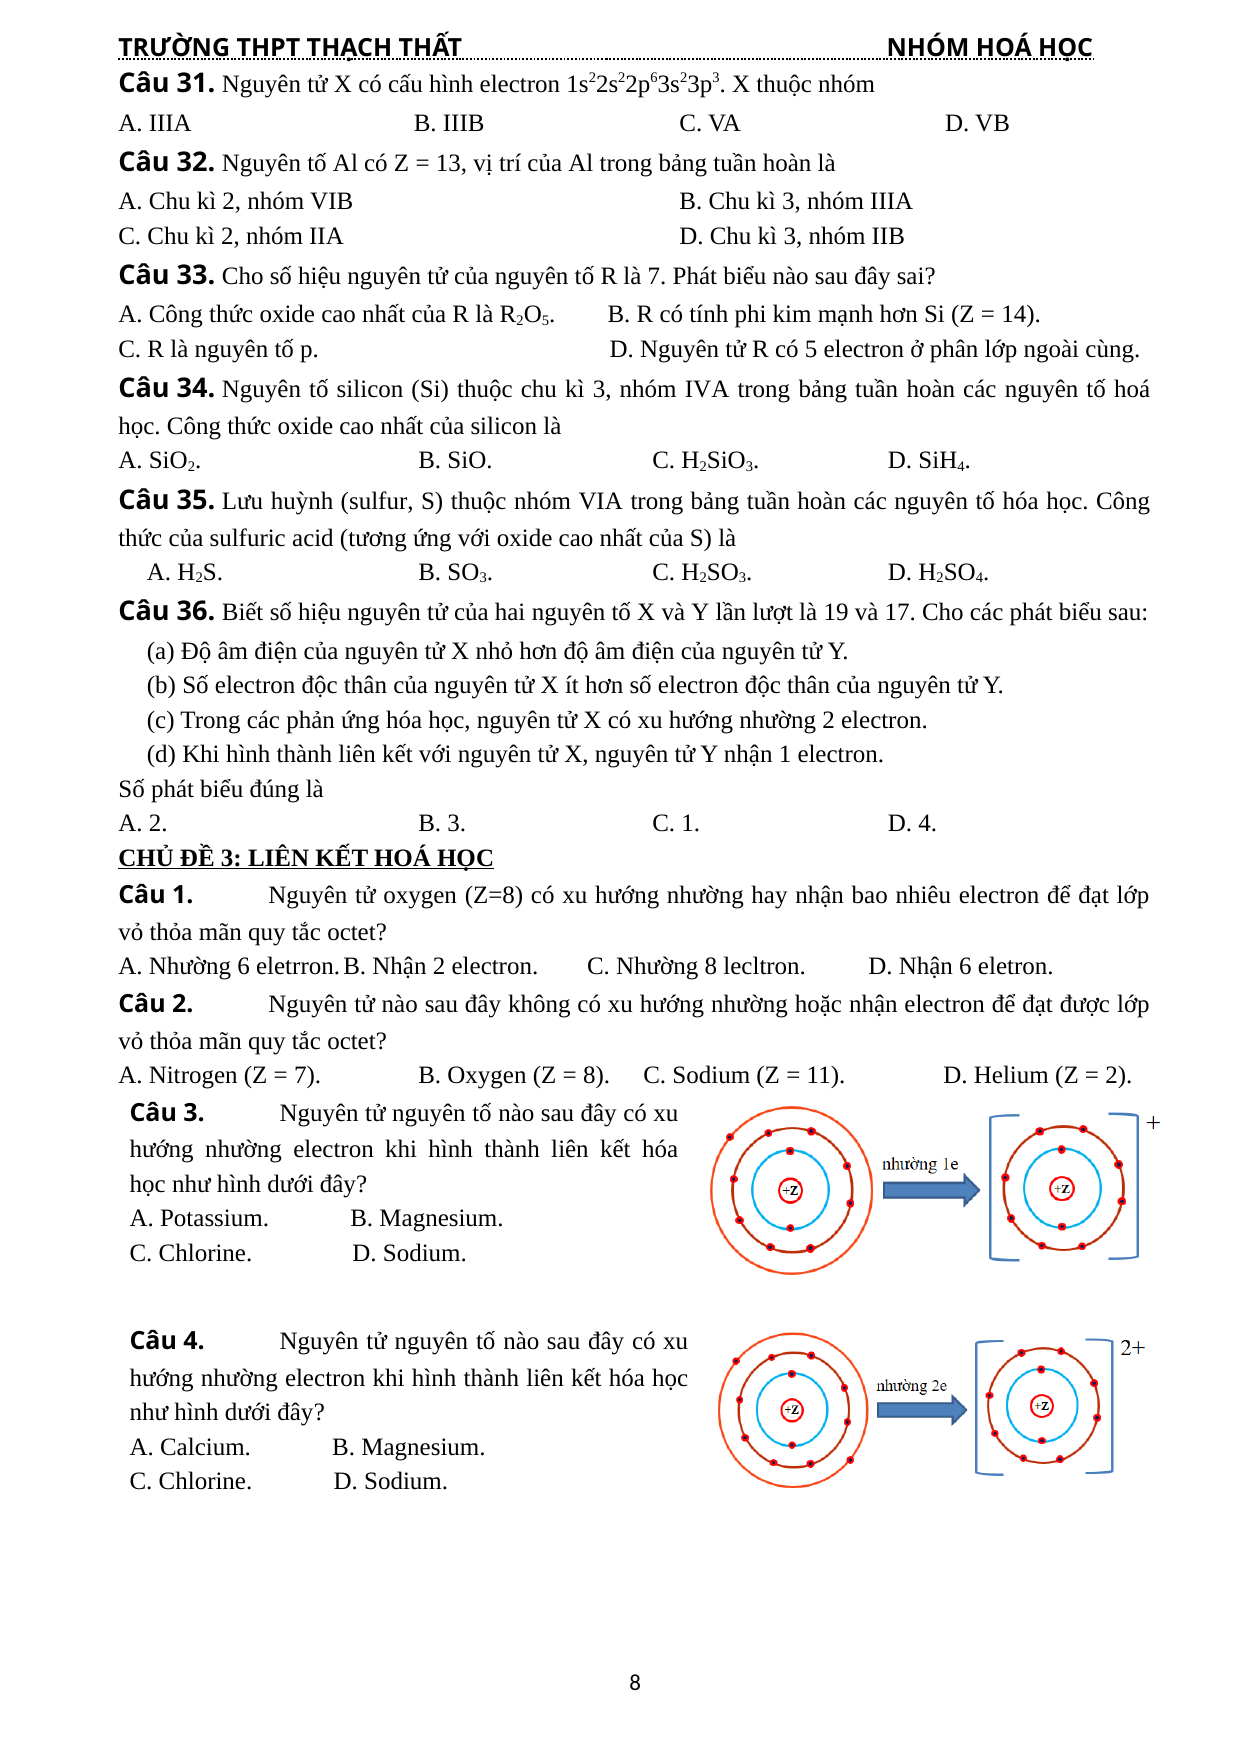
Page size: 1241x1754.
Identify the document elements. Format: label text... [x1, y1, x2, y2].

table_header [700, 1323, 1240, 1503]
text C. Chu kì 2, nhóm IIA D. Chu kì 3, nhóm IIB [118, 221, 1152, 250]
list Biết số hiệu nguyên tử của hai nguyên tố X và Y lần lượt là 19 và 17. Cho các phát biểu sau: [118, 592, 1152, 628]
list Cho số hiệu nguyên tử của nguyên tố R là 7. Phát biểu nào sau đây sai? [118, 255, 1152, 292]
list Nguyên tố silicon (Si) thuộc chu kì 3, nhóm IVA trong bảng tuần hoàn các nguyên tố hoá học. Công thức oxide cao nhất của silicon là [118, 368, 1152, 440]
list Lưu huỳnh (sulfur, S) thuộc nhóm VIA trong bảng tuần hoàn các nguyên tố hóa học. Công thức của sulfuric acid (tương ứng với oxide cao nhất của S) là [118, 480, 1152, 551]
text A. SiO2. B. SiO. C. H2SiO3. D. SiH4. [118, 446, 1152, 474]
list Nguyên tử oxygen (Z=8) có xu hướng nhường hay nhận bao nhiêu electron để đạt lớp vỏ thỏa mãn quy tắc octet? [118, 877, 1152, 946]
text Số phát biểu đúng là [118, 774, 1152, 802]
text (a) Độ âm điện của nguyên tử X nhỏ hơn độ âm điện của nguyên tử Y. [118, 636, 1152, 664]
text CHỦ ĐỀ 3: LIÊN KẾT HOÁ HỌC [118, 843, 1152, 871]
text (d) Khi hình thành liên kết với nguyên tử X, nguyên tử Y nhận 1 electron. [118, 739, 1152, 768]
text C. R là nguyên tố p. D. Nguyên tử R có 5 electron ở phân lớp ngoài cùng. [118, 334, 1152, 363]
list Nguyên tố Al có Z = 13, vị trí của Al trong bảng tuần hoàn là [118, 142, 1152, 179]
text A. 2. B. 3. C. 1. D. 4. [118, 808, 1152, 837]
text A. Nhường 6 eletrron. B. Nhận 2 electron. C. Nhường 8 lecltron. D. Nhận 6 eletron. [118, 951, 1152, 980]
text A. IIIA B. IIIB C. VA D. VB [118, 108, 1152, 137]
table_header [690, 1095, 1240, 1288]
text (c) Trong các phản ứng hóa học, nguyên tử X có xu hướng nhường 2 electron. [118, 705, 1152, 733]
picture [701, 1094, 1165, 1284]
list Nguyên tử X có cấu hình electron 1s22s22p63s23p3. X thuộc nhóm [118, 64, 1152, 101]
text (b) Số electron độc thân của nguyên tử X ít hơn số electron độc thân của nguyên tử Y. [118, 670, 1152, 699]
text A. Nitrogen (Z = 7). B. Oxygen (Z = 8). C. Sodium (Z = 11). D. Helium (Z = 2). [118, 1060, 1152, 1089]
table_header Nguyên tử nguyên tố nào sau đây có xu hướng nhường electron khi hình thành liên kết hóa học như hình dưới đây? A. Potassium. B. Magnesium. C. Chlorine. D. Sodium. [118, 1095, 690, 1288]
list Nguyên tử nào sau đây không có xu hướng nhường hoặc nhận electron để đạt được lớp vỏ thỏa mãn quy tắc octet? [118, 986, 1152, 1054]
text A. Công thức oxide cao nhất của R là R2O5. B. R có tính phi kim mạnh hơn Si (Z = 14). [118, 299, 1152, 328]
text A. H2S. B. SO3. C. H2SO3. D. H2SO4. [118, 557, 1152, 586]
text A. Chu kì 2, nhóm VIB B. Chu kì 3, nhóm IIIA [118, 186, 1152, 215]
table_header Nguyên tử nguyên tố nào sau đây có xu hướng nhường electron khi hình thành liên kết hóa học như hình dưới đây? A. Calcium. B. Magnesium. C. Chlorine. D. Sodium. [118, 1323, 700, 1503]
picture [711, 1323, 1148, 1498]
